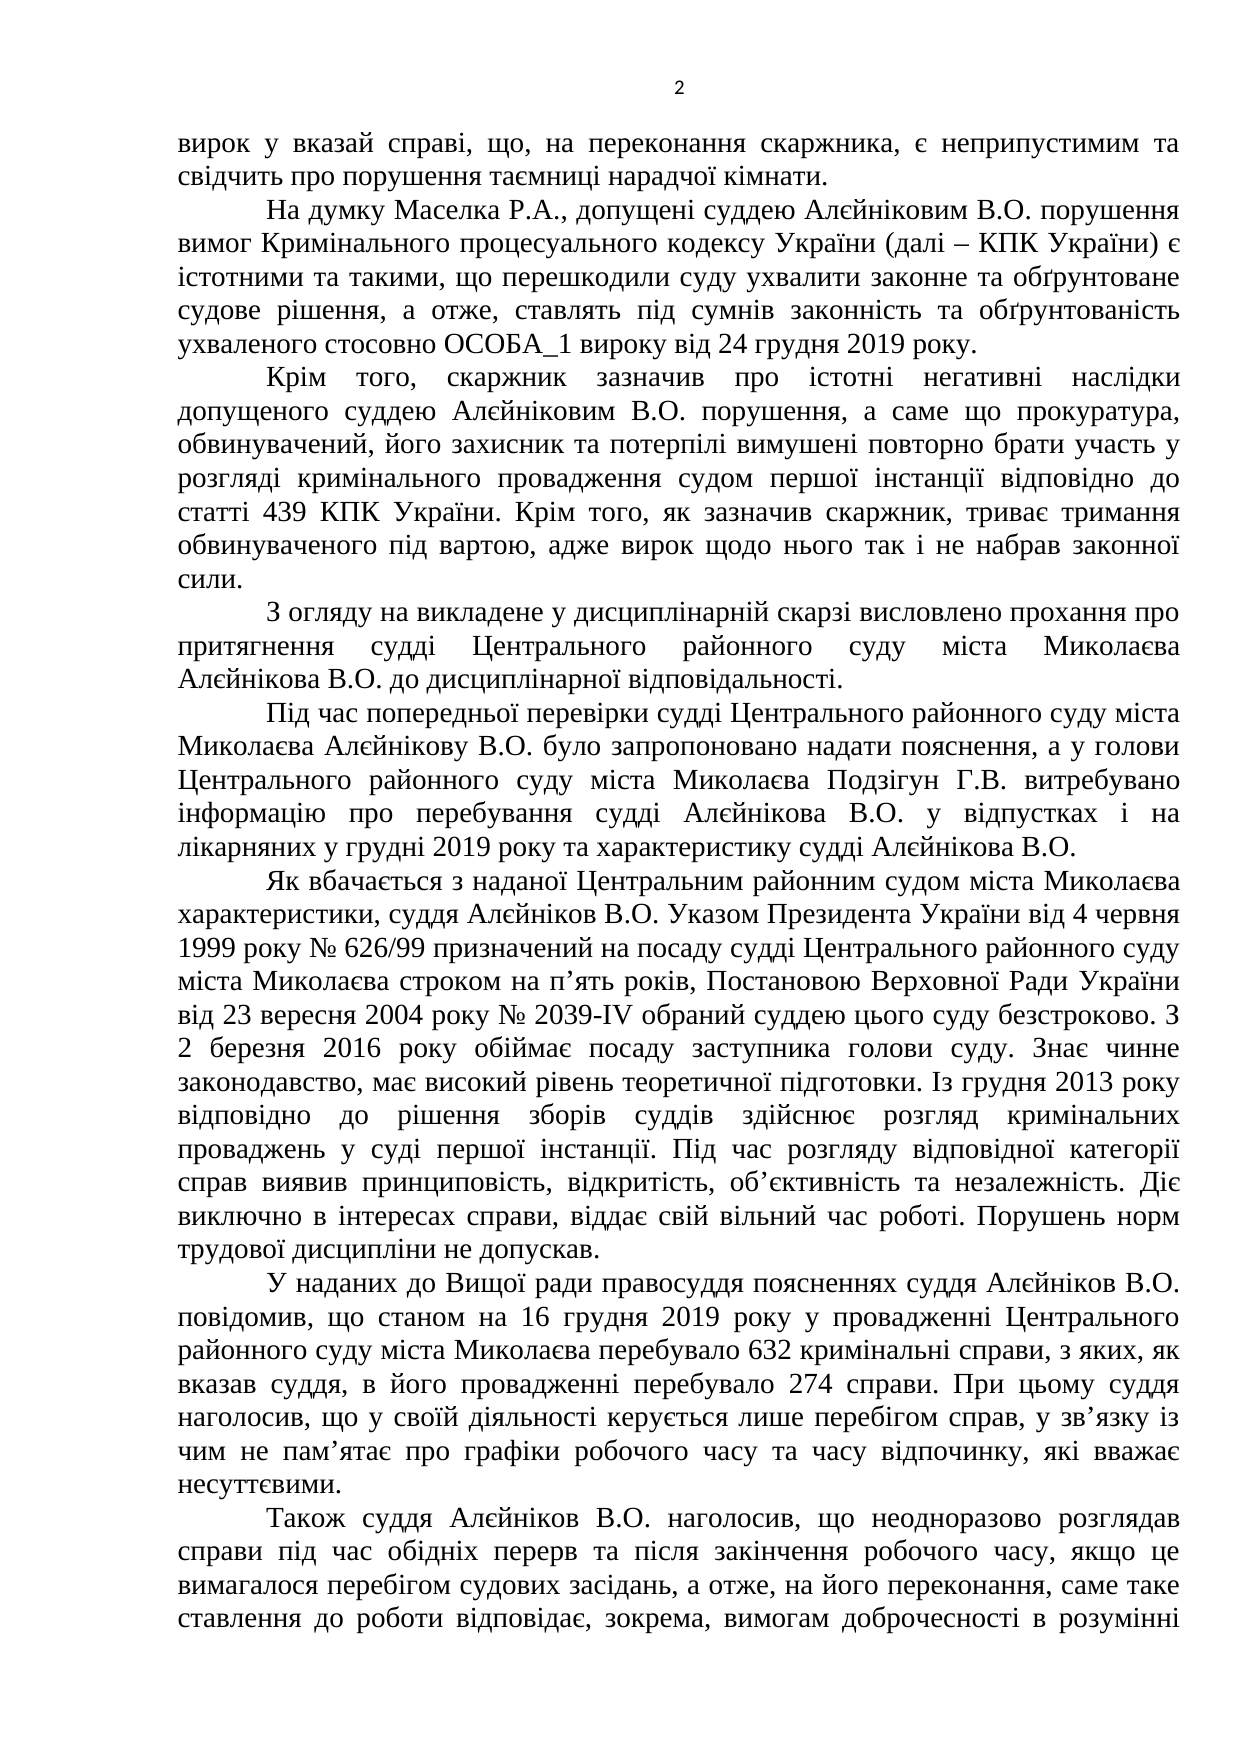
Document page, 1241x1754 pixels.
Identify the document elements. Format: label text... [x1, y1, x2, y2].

text З огляду на викладене у дисциплінарній скарзі висловлено прохання про притягнення судді Центрального районного суду міста Миколаєва Алєйнікова В.О. до дисциплінарної відповідальності. [177, 594, 1181, 695]
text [177, 1500, 1181, 1634]
text Під час попередньої перевірки судді Центрального районного суду міста Миколаєва Алєйнікову В.О. було запропоновано надати пояснення, а у голови Центрального районного суду міста Миколаєва Подзігун Г.В. витребувано інформацію про перебування судді Алєйнікова В.О. у відпустках і на лікарняних у грудні 2019 року та характеристику судді Алєйнікова В.О. [177, 695, 1181, 863]
text Як вбачається з наданої Центральним районним судом міста Миколаєва характеристики, суддя Алєйніков В.О. Указом Президента України від 4 червня 1999 року № 626/99 призначений на посаду судді Центрального районного суду міста Миколаєва строком на п’ять років, Постановою Верховної Ради України від 23 вересня 2004 року № 2039-IV обраний суддею цього суду безстроково. З 2 березня 2016 року обіймає посаду заступника голови суду. Знає чинне законодавство, має високий рівень теоретичної підготовки. Із грудня 2013 року відповідно до рішення зборів суддів здійснює розгляд кримінальних проваджень у суді першої інстанції. Під час розгляду відповідної категорії справ виявив принциповість, відкритість, об’єктивність та незалежність. Діє виключно в інтересах справи, віддає свій вільний час роботі. Порушень норм трудової дисципліни не допускав. [177, 863, 1181, 1265]
text На думку Маселка Р.А., допущені суддею Алєйніковим В.О. порушення вимог Кримінального процесуального кодексу України (далі – КПК України) є істотними та такими, що перешкодили суду ухвалити законне та обґрунтоване судове рішення, а отже, ставлять під сумнів законність та обґрунтованість ухваленого стосовно ОСОБА_1 вироку від 24 грудня 2019 року. [177, 192, 1181, 359]
text Крім того, скаржник зазначив про істотні негативні наслідки допущеного суддею Алєйніковим В.О. порушення, а саме що прокуратура, обвинувачений, його захисник та потерпілі вимушені повторно брати участь у розгляді кримінального провадження судом першої інстанції відповідно до статті 439 КПК України. Крім того, як зазначив скаржник, триває тримання обвинуваченого під вартою, адже вирок щодо нього так і не набрав законної сили. [177, 359, 1181, 594]
text У наданих до Вищої ради правосуддя поясненнях суддя Алєйніков В.О. повідомив, що станом на 16 грудня 2019 року у провадженні Центрального районного суду міста Миколаєва перебувало 632 кримінальні справи, з яких, як вказав суддя, в його провадженні перебувало 274 справи. При цьому суддя наголосив, що у своїй діяльності керується лише перебігом справ, у зв’язку із чим не пам’ятає про графіки робочого часу та часу відпочинку, які вважає несуттєвими. [177, 1265, 1181, 1500]
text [177, 125, 1181, 192]
